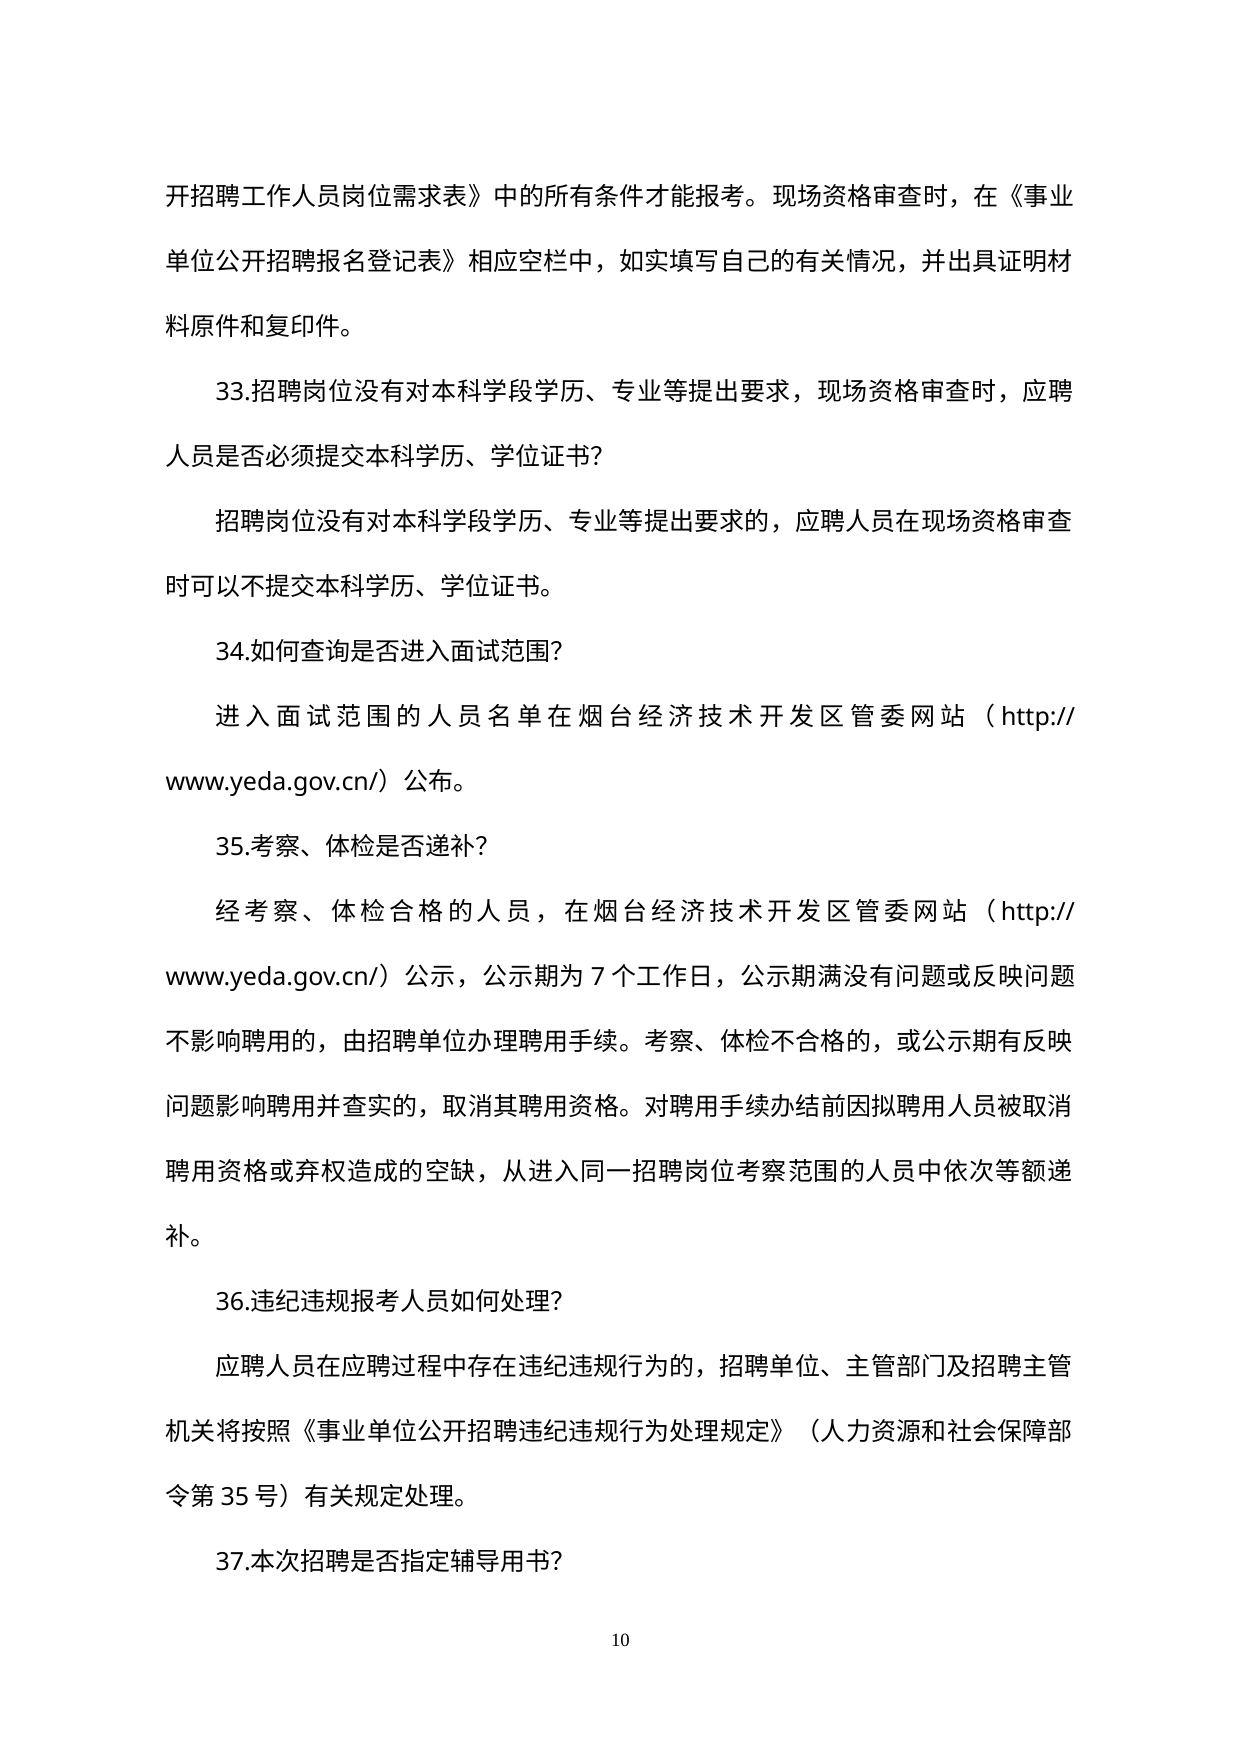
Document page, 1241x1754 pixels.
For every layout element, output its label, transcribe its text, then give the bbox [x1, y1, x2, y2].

text 37.本次招聘是否指定辅导用书？ [165, 1527, 1075, 1592]
text 34.如何查询是否进入面试范围？ [165, 617, 1075, 682]
text 应聘人员在应聘过程中存在违纪违规行为的，招聘单位、主管部门及招聘主管机关将按照《事业单位公开招聘违纪违规行为处理规定》（人力资源和社会保障部令第35号）有关规定处理。 [165, 1332, 1075, 1527]
text 33.招聘岗位没有对本科学段学历、专业等提出要求，现场资格审查时，应聘人员是否必须提交本科学历、学位证书？ [165, 357, 1075, 487]
text 进入面试范围的人员名单在烟台经济技术开发区管委网站（http://www.yeda.gov.cn/）公布。 [165, 682, 1075, 812]
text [165, 162, 1075, 357]
text 经考察、体检合格的人员，在烟台经济技术开发区管委网站（http://www.yeda.gov.cn/）公示，公示期为7个工作日，公示期满没有问题或反映问题不影响聘用的，由招聘单位办理聘用手续。考察、体检不合格的，或公示期有反映问题影响聘用并查实的，取消其聘用资格。对聘用手续办结前因拟聘用人员被取消聘用资格或弃权造成的空缺，从进入同一招聘岗位考察范围的人员中依次等额递补。 [165, 877, 1075, 1267]
text 35.考察、体检是否递补？ [165, 812, 1075, 877]
text 招聘岗位没有对本科学段学历、专业等提出要求的，应聘人员在现场资格审查时可以不提交本科学历、学位证书。 [165, 487, 1075, 617]
text 36.违纪违规报考人员如何处理？ [165, 1267, 1075, 1332]
